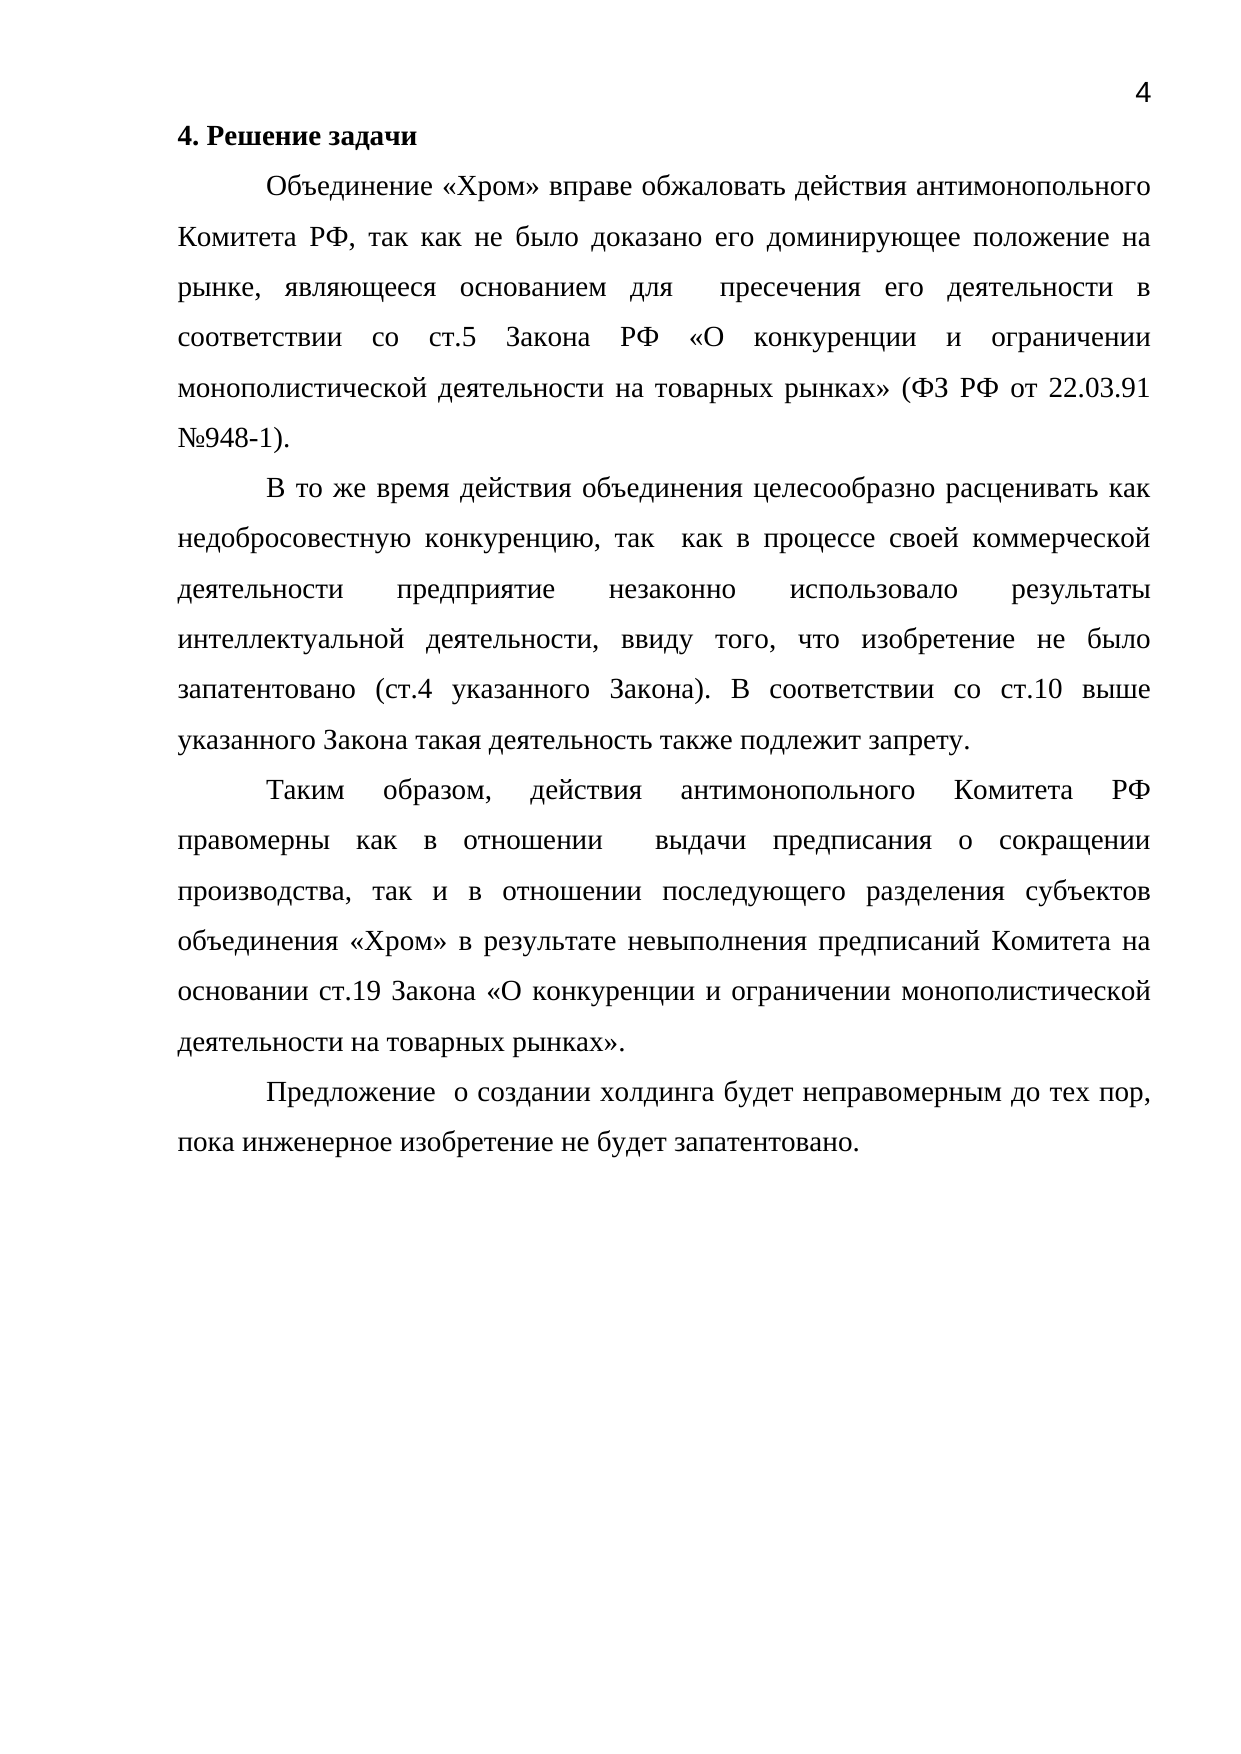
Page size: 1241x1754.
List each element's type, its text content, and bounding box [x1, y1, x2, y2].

text Таким образом, действия антимонопольного Комитета РФ правомерны как в отношении выдачи предписания о сокращении производства, так и в отношении последующего разделения субъектов объединения «Хром» в результате невыполнения предписаний Комитета на основании ст.19 Закона «О конкуренции и ограничении монополистической деятельности на товарных рынках». [177, 772, 1152, 1057]
text Объединение «Хром» вправе обжаловать действия антимонопольного Комитета РФ, так как не было доказано его доминирующее положение на рынке, являющееся основанием для пресечения его деятельности в соответствии со ст.5 Закона РФ «О конкуренции и ограничении монополистической деятельности на товарных рынках» (ФЗ РФ от 22.03.91 №948-1). [177, 168, 1152, 453]
text Предложение о создании холдинга будет неправомерным до тех пор, пока инженерное изобретение не будет запатентовано. [177, 1074, 1152, 1158]
text В то же время действия объединения целесообразно расценивать как недобросовестную конкуренцию, так как в процессе своей коммерческой деятельности предприятие незаконно использовало результаты интеллектуальной деятельности, ввиду того, что изобретение не было запатентовано (ст.4 указанного Закона). В соответствии со ст.10 выше указанного Закона такая деятельность также подлежит запрету. [177, 470, 1152, 755]
text 4. Решение задачи [177, 118, 1152, 152]
